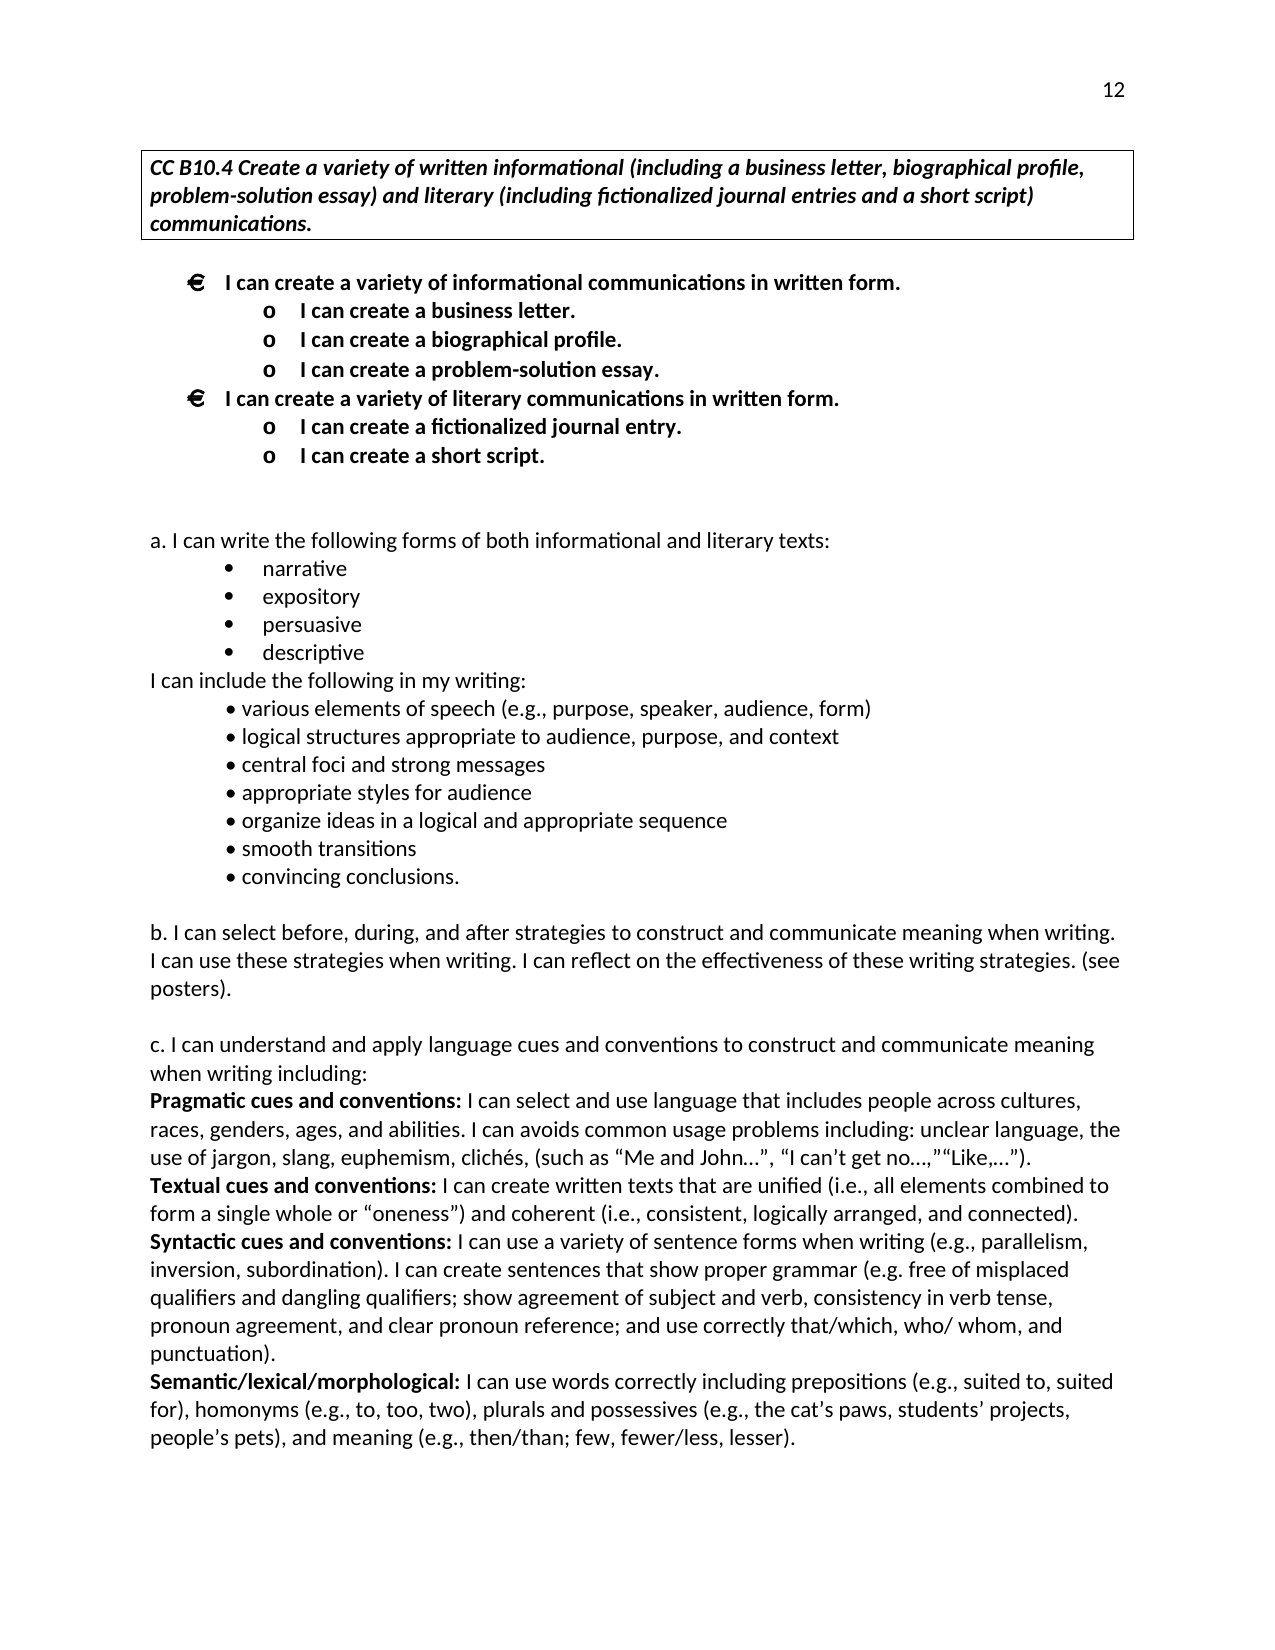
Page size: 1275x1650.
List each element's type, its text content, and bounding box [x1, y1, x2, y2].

list I can create a business letter. [262, 296, 1125, 326]
text I can include the following in my writing: [150, 666, 1125, 694]
list I can create a biographical profile. [262, 326, 1125, 355]
text Semantic/lexical/morphological: I can use words correctly including prepositions (e.g., suited to, suited for), homonyms (e.g., to, too, two), plurals and possessives (e.g., the cat’s paws, students’ projects, people’s pets), and meaning (e.g., then/than; few, fewer/less, lesser). [150, 1367, 1125, 1451]
text • organize ideas in a logical and appropriate sequence [225, 806, 1125, 834]
list persuasive [225, 610, 1125, 638]
text • various elements of speech (e.g., purpose, speaker, audience, form) [225, 694, 1125, 722]
text c. I can understand and apply language cues and conventions to construct and communicate meaning when writing including: [150, 1031, 1125, 1087]
text • convincing conclusions. [225, 862, 1125, 891]
list I can create a problem-solution essay. [262, 355, 1125, 384]
text • logical structures appropriate to audience, purpose, and context [225, 722, 1125, 750]
list I can create a short script. [262, 441, 1125, 470]
text • smooth transitions [225, 834, 1125, 862]
list descriptive [225, 638, 1125, 666]
text • appropriate styles for audience [225, 778, 1125, 806]
list I can create a fictionalized journal entry. [262, 412, 1125, 441]
text a. I can write the following forms of both informational and literary texts: [150, 526, 1125, 554]
list I can create a variety of informational communications in written form. [187, 268, 1125, 296]
list narrative [225, 554, 1125, 582]
text Textual cues and conventions: I can create written texts that are unified (i.e., all elements combined to form a single whole or “oneness”) and coherent (i.e., consistent, logically arranged, and connected). [150, 1171, 1125, 1227]
text Syntactic cues and conventions: I can use a variety of sentence forms when writing (e.g., parallelism, inversion, subordination). I can create sentences that show proper grammar (e.g. free of misplaced qualifiers and dangling qualifiers; show agreement of subject and verb, consistency in verb tense, pronoun agreement, and clear pronoun reference; and use correctly that/which, who/ whom, and punctuation). [150, 1227, 1125, 1367]
text Pragmatic cues and conventions: I can select and use language that includes people across cultures, races, genders, ages, and abilities. I can avoids common usage problems including: unclear language, the use of jargon, slang, euphemism, clichés, (such as “Me and John…”, “I can’t get no…,”“Like,…”). [150, 1087, 1125, 1171]
list I can create a variety of literary communications in written form. [187, 384, 1125, 412]
list expository [225, 582, 1125, 610]
text CC B10.4 Create a variety of written informational (including a business letter, biographical profile, problem-solution essay) and literary (including fictionalized journal entries and a short script) communications. [142, 151, 1133, 239]
text b. I can select before, during, and after strategies to construct and communicate meaning when writing. I can use these strategies when writing. I can reflect on the effectiveness of these writing strategies. (see posters). [150, 918, 1125, 1003]
text • central foci and strong messages [225, 750, 1125, 778]
